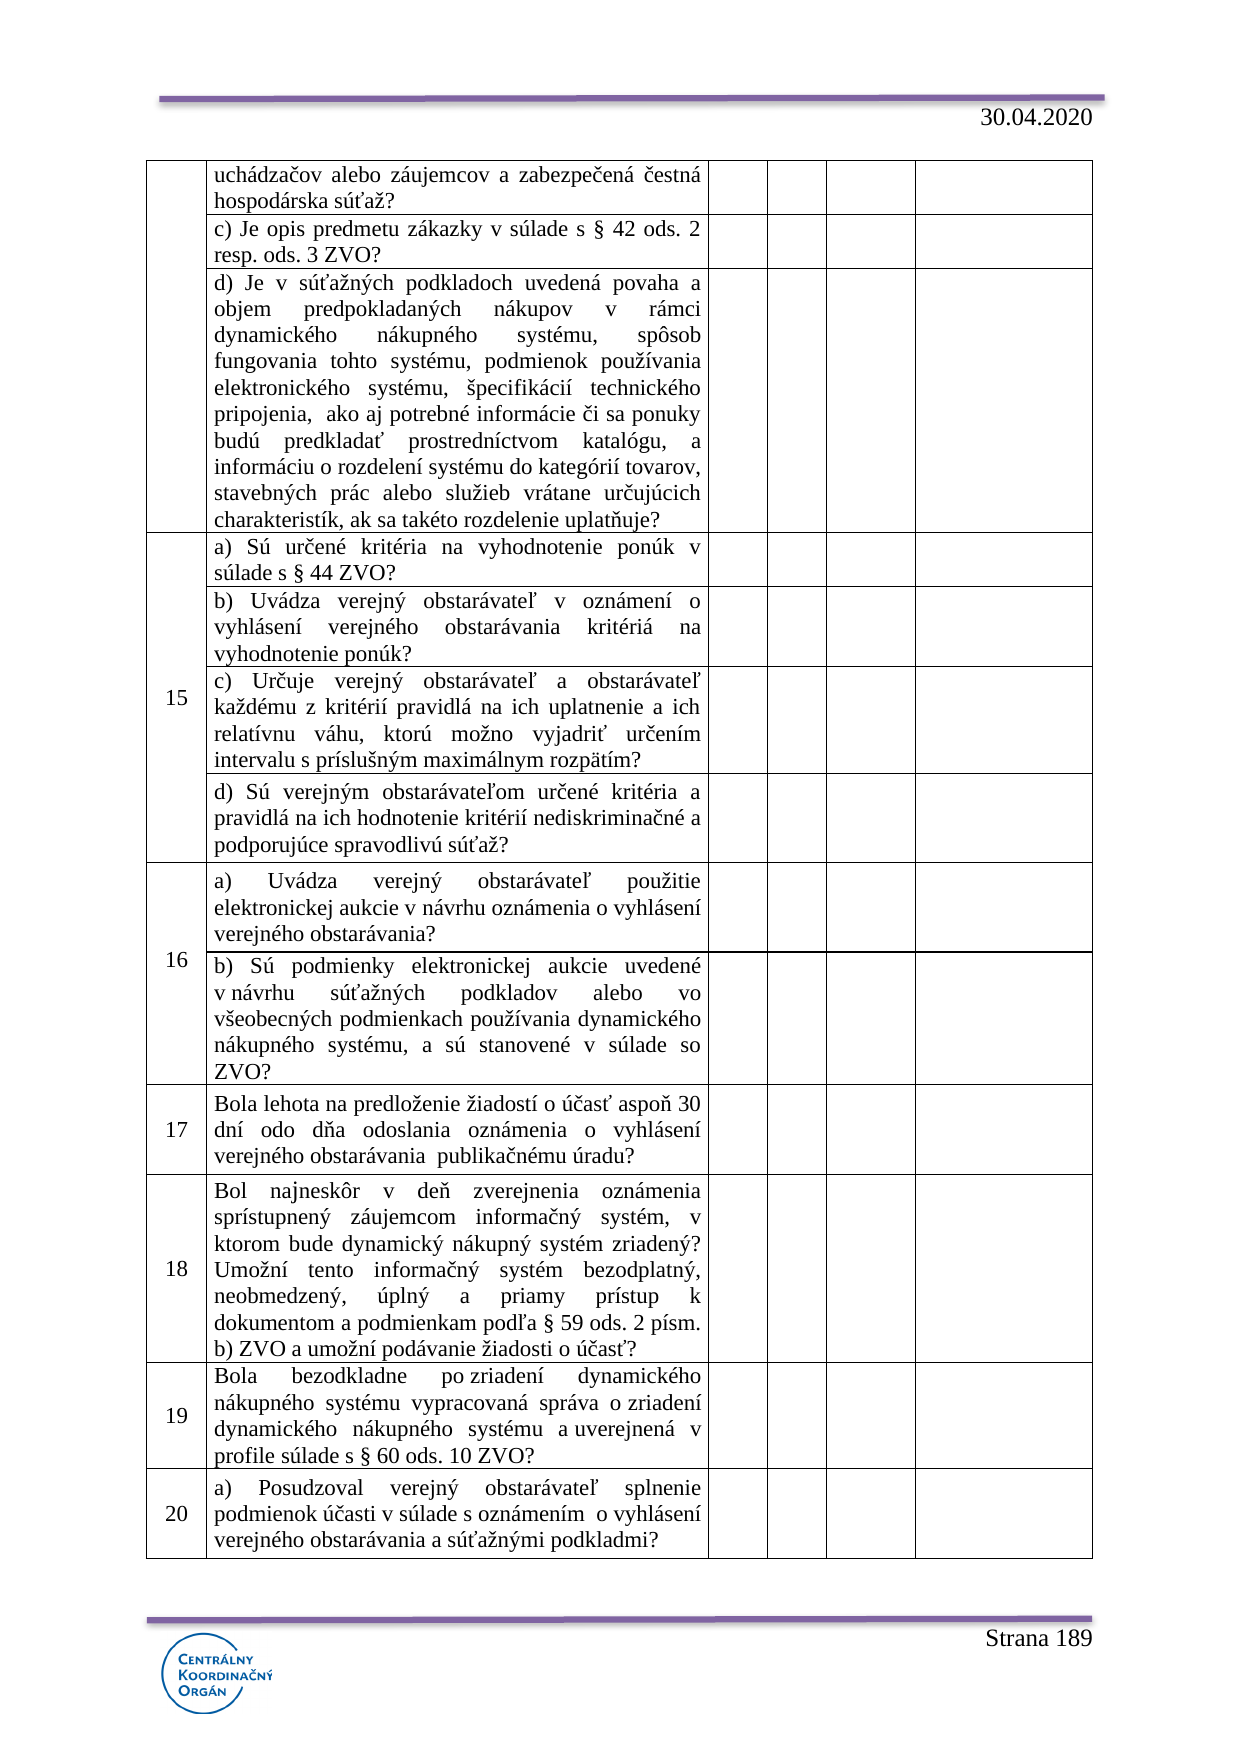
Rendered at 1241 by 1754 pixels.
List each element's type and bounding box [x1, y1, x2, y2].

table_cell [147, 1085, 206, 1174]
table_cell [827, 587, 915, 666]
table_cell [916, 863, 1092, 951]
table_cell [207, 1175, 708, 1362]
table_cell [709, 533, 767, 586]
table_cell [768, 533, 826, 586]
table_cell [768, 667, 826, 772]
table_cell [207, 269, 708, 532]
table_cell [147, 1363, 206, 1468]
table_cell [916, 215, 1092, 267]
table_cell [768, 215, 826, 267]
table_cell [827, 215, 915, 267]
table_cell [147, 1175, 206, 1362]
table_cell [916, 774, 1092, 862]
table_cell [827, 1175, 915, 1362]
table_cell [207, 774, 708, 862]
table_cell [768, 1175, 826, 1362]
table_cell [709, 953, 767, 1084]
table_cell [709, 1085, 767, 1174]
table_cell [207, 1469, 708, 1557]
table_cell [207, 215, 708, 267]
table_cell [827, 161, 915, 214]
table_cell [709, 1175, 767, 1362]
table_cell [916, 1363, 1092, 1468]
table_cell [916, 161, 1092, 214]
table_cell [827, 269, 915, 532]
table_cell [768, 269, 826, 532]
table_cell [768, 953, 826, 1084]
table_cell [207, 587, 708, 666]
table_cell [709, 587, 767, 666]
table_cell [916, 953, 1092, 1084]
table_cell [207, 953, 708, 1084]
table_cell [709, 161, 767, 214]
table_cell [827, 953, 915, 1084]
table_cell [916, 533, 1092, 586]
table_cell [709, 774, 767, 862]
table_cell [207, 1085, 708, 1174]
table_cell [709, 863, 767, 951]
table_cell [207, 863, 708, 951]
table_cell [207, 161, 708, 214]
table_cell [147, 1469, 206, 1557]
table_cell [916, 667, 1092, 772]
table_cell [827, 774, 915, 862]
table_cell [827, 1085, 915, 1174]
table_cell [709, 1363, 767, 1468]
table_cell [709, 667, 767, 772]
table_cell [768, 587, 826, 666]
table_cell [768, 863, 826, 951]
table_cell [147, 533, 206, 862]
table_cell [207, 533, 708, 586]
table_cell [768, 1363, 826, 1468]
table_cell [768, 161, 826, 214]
picture [159, 1631, 272, 1713]
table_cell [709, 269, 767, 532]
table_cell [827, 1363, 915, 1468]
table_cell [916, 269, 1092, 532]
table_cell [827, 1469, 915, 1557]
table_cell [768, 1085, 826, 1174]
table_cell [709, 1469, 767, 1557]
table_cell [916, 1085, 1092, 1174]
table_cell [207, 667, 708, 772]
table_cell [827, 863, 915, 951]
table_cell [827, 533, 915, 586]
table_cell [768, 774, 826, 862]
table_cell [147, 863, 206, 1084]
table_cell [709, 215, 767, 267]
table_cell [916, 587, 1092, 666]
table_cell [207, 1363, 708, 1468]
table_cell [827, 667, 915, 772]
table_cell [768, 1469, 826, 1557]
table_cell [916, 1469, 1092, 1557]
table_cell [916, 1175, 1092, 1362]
